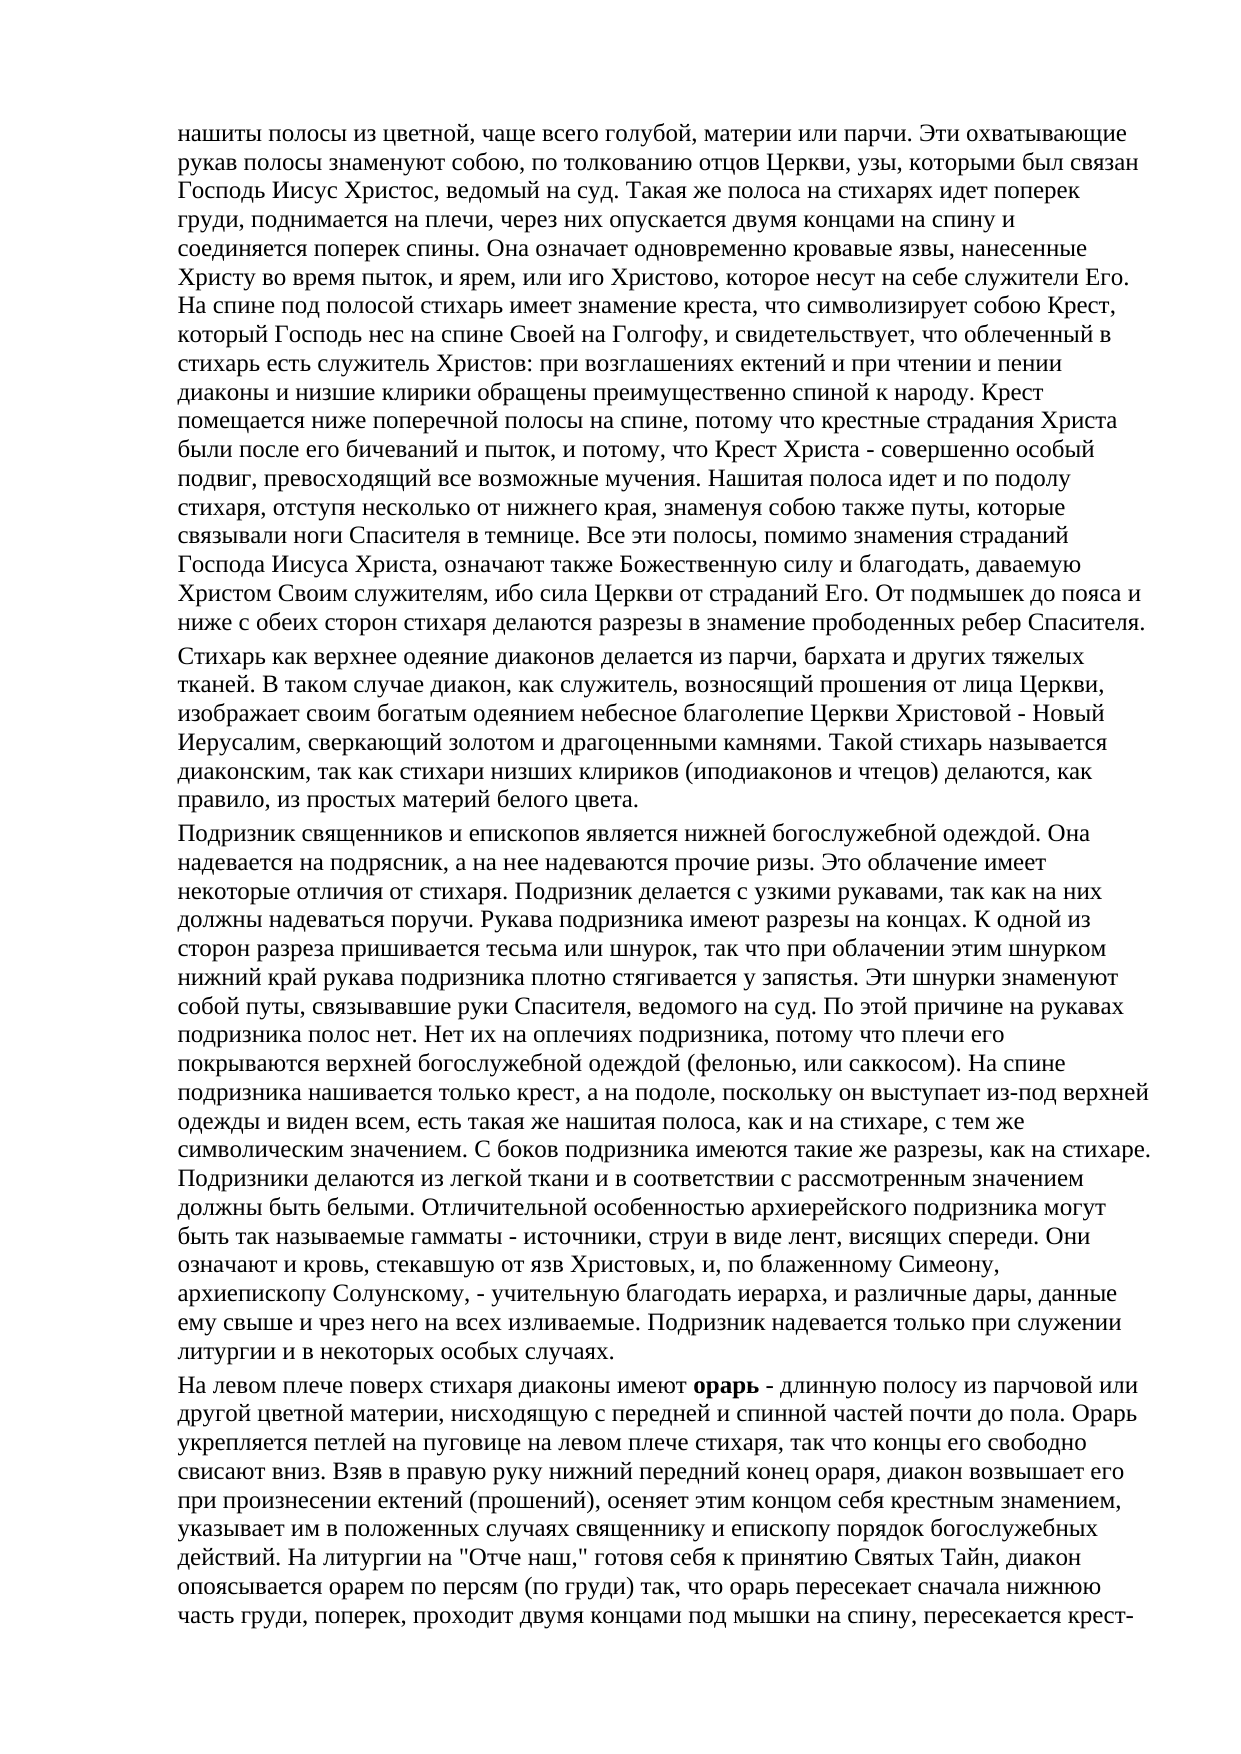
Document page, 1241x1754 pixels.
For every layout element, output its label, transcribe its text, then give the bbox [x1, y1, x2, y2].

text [177, 1370, 1152, 1628]
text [177, 118, 1152, 636]
text Стихарь как верхнее одеяние диаконов делается из парчи, бархата и других тяжелых тканей. В таком случае диакон, как служитель, возносящий прошения от лица Церкви, изображает своим богатым одеянием небесное благолепие Церкви Христовой - Новый Иерусалим, сверкающий золотом и драгоценными камнями. Такой стихарь называется диаконским, так как стихари низших клириков (иподиаконов и чтецов) делаются, как правило, из простых материй белого цвета. [177, 641, 1152, 813]
text Подризник священников и епископов является нижней богослужебной одеждой. Она надевается на подрясник, а на нее надеваются прочие ризы. Это облачение имеет некоторые отличия от стихаря. Подризник делается с узкими рукавами, так как на них должны надеваться поручи. Рукава подризника имеют разрезы на концах. К одной из сторон разреза пришивается тесьма или шнурок, так что при облачении этим шнурком нижний край рукава подризника плотно стягивается у запястья. Эти шнурки знаменуют собой путы, связывавшие руки Спасителя, ведомого на суд. По этой причине на рукавах подризника полос нет. Нет их на оплечиях подризника, потому что плечи его покрываются верхней богослужебной одеждой (фелонью, или саккосом). На спине подризника нашивается только крест, а на подоле, поскольку он выступает из-под верхней одежды и виден всем, есть такая же нашитая полоса, как и на стихаре, с тем же символическим значением. С боков подризника имеются такие же разрезы, как на стихаре. Подризники делаются из легкой ткани и в соответствии с рассмотренным значением должны быть белыми. Отличительной особенностью архиерейского подризника могут быть так называемые гамматы - источники, струи в виде лент, висящих спереди. Они означают и кровь, стекавшую от язв Христовых, и, по блаженному Симеону, архиепископу Солунскому, - учительную благодать иерарха, и различные дары, данные ему свыше и чрез него на всех изливаемые. Подризник надевается только при служении литургии и в некоторых особых случаях. [177, 818, 1152, 1364]
